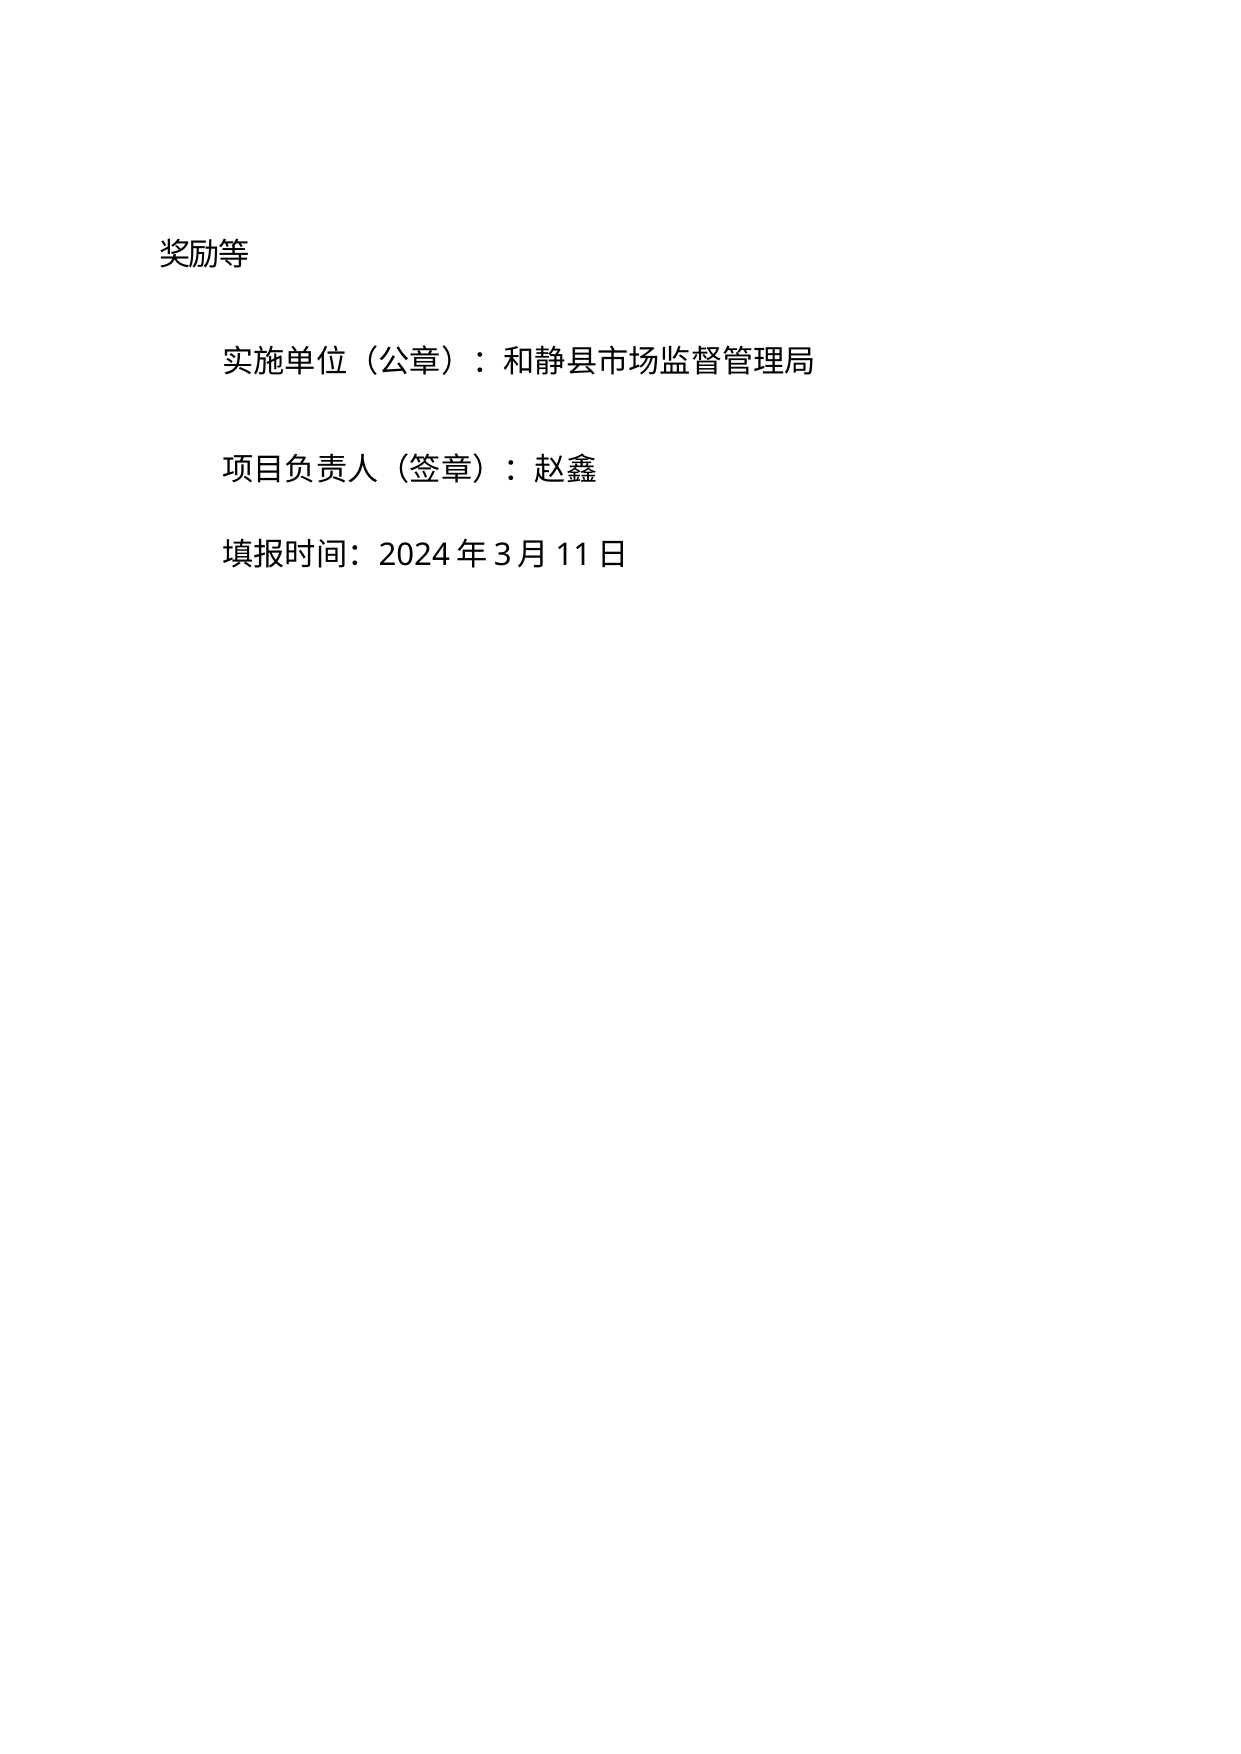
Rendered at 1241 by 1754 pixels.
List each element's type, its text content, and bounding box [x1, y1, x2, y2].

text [159, 209, 1081, 294]
text 填报时间：2024年3月11日 [159, 509, 1081, 594]
text 实施单位（公章）：和静县市场监督管理局 [159, 316, 1081, 401]
text 项目负责人（签章）：赵鑫 [159, 424, 1081, 509]
